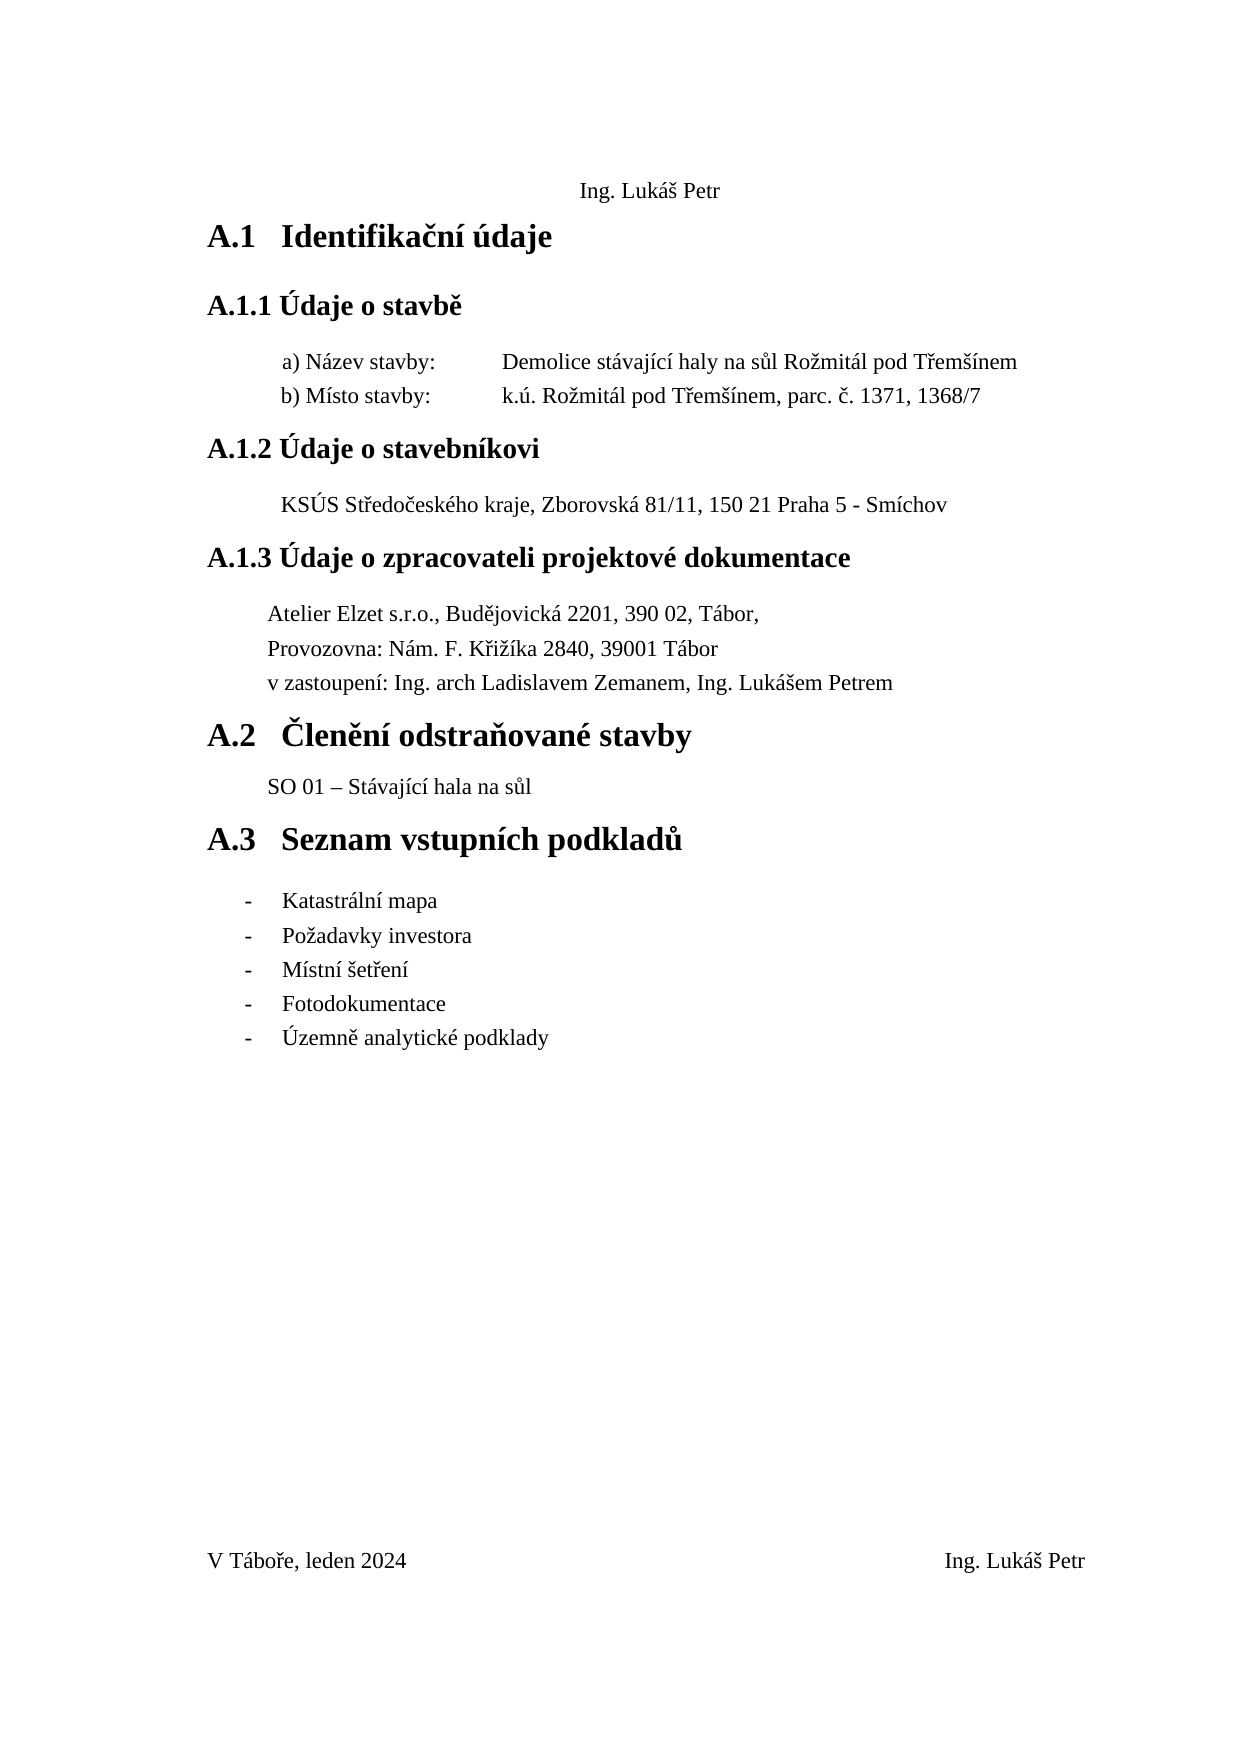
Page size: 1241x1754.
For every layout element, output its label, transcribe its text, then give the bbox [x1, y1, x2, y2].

text Ing. Lukáš Petr [207, 177, 1092, 203]
subtitle A.2 Členění odstraňované stavby [207, 715, 1092, 754]
list Územně analytické podklady [244, 1024, 1092, 1051]
subtitle A.1 Identifikační údaje [207, 216, 1092, 254]
list Místní šetření [244, 956, 1092, 982]
text Provozovna: Nám. F. Křižíka 2840, 39001 Tábor [207, 634, 1092, 661]
list Katastrální mapa [244, 887, 1092, 914]
text Atelier Elzet s.r.o., Budějovická 2201, 390 02, Tábor, [207, 600, 1092, 627]
text SO 01 – Stávající hala na sůl [207, 773, 1092, 799]
text KSÚS Středočeského kraje, Zborovská 81/11, 150 21 Praha 5 - Smíchov [207, 491, 1092, 518]
list Fotodokumentace [244, 990, 1092, 1016]
list Požadavky investora [244, 922, 1092, 948]
text a) Název stavby: Demolice stávající haly na sůl Rožmitál pod Třemšínem [282, 348, 1092, 375]
text v zastoupení: Ing. arch Ladislavem Zemanem, Ing. Lukášem Petrem [207, 669, 1092, 695]
text b) Místo stavby: k.ú. Rožmitál pod Třemšínem, parc. č. 1371, 1368/7 [281, 382, 1092, 409]
subtitle A.1.2 Údaje o stavebníkovi [207, 431, 1092, 465]
subtitle A.1.1 Údaje o stavbě [207, 288, 1092, 322]
text V Táboře, leden 2024 Ing. Lukáš Petr [207, 1547, 1092, 1573]
subtitle A.1.3 Údaje o zpracovateli projektové dokumentace [207, 540, 1092, 574]
subtitle A.3 Seznam vstupních podkladů [207, 819, 1092, 858]
